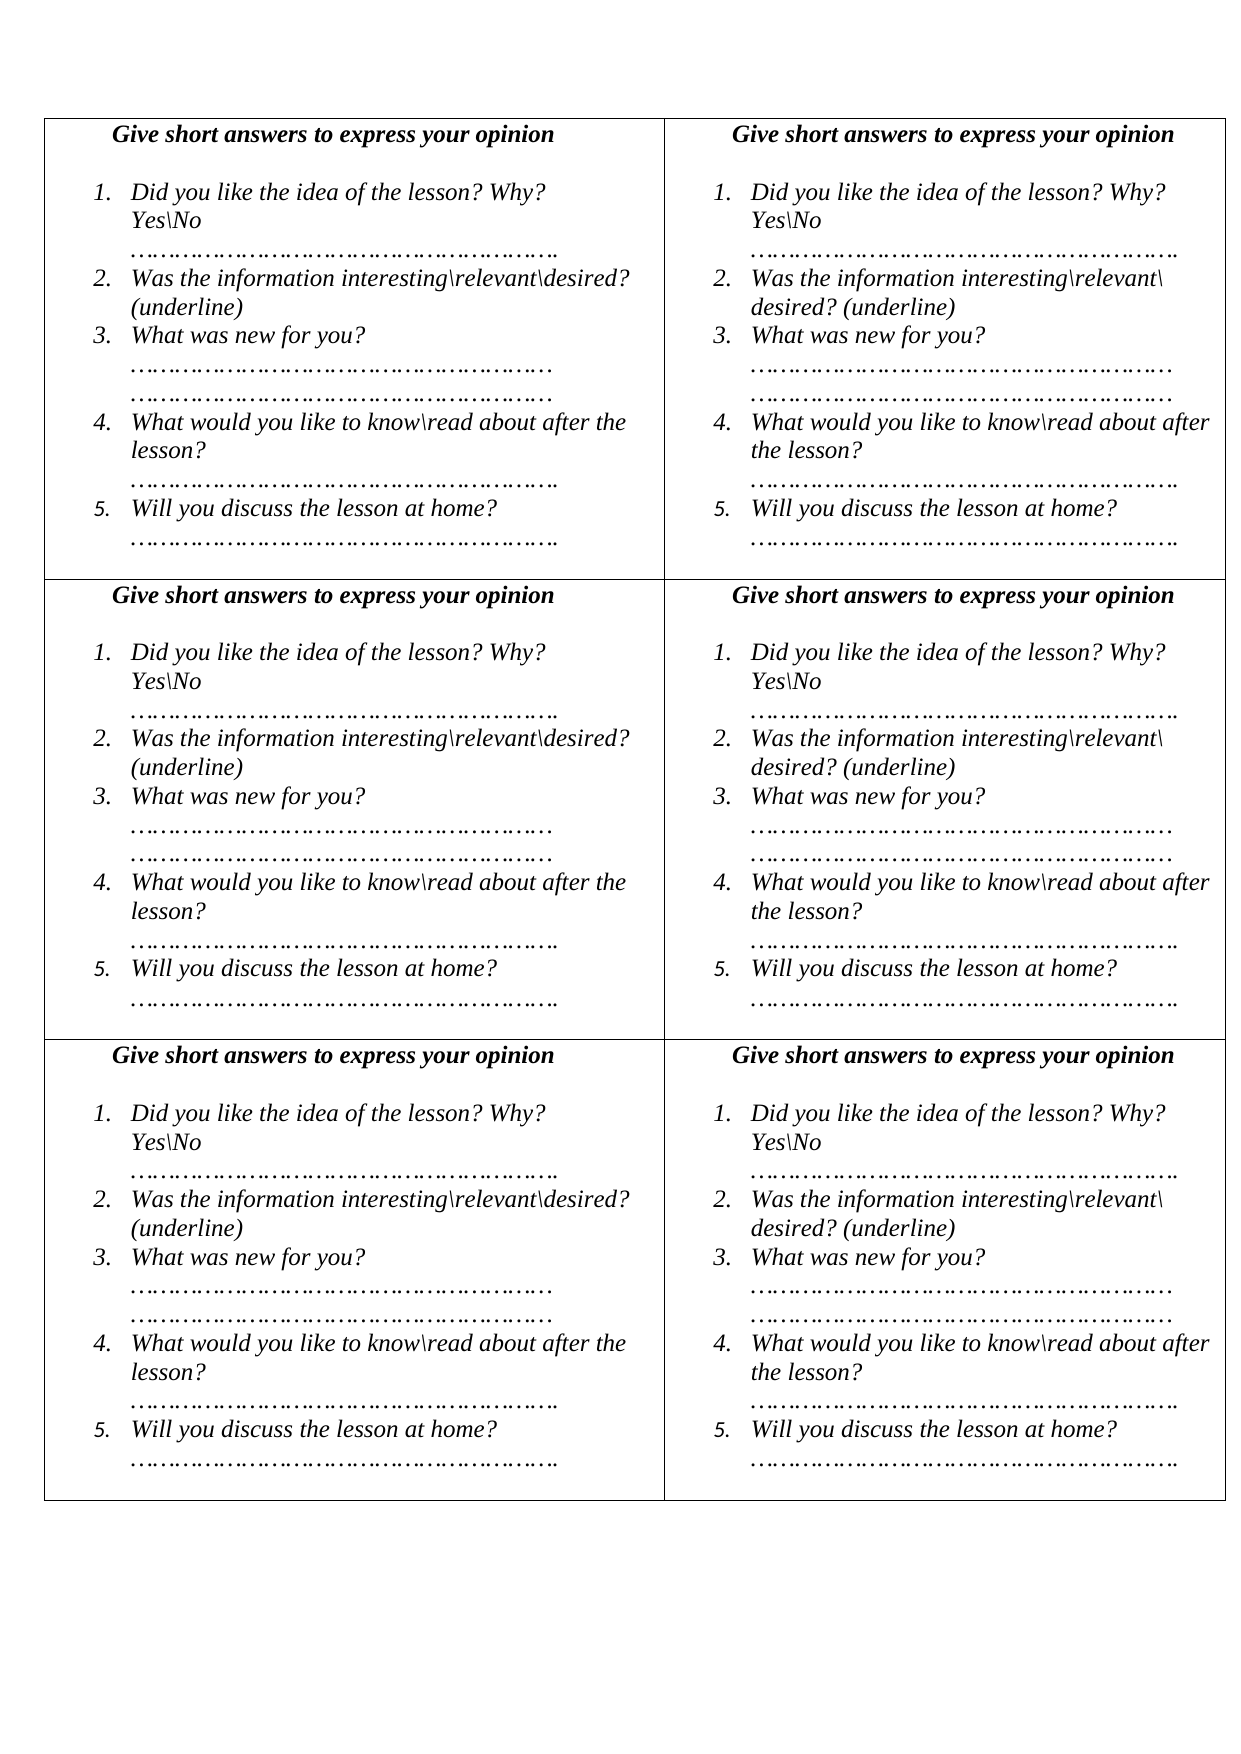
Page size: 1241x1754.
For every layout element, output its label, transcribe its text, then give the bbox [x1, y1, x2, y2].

table_cell Give short answers to express your opinion Did you like the idea of the lesson? Why? Yes\No …………………………………………………. Was the information interesting\relevant\desired? (underline) What was new for you? ………………………………………………… ………………………………………………… What would you like to know\read about after the lesson? …………………………………………………. Will you discuss the lesson at home? …………………………………………………. [45, 1040, 664, 1500]
table_header Give short answers to express your opinion Did you like the idea of the lesson? Why? Yes\No …………………………………………………. Was the information interesting\relevant\desired? (underline) What was new for you? ………………………………………………… ………………………………………………… What would you like to know\read about after the lesson? …………………………………………………. Will you discuss the lesson at home? …………………………………………………. [665, 119, 1225, 579]
table_cell Give short answers to express your opinion Did you like the idea of the lesson? Why? Yes\No …………………………………………………. Was the information interesting\relevant\desired? (underline) What was new for you? ………………………………………………… ………………………………………………… What would you like to know\read about after the lesson? …………………………………………………. Will you discuss the lesson at home? …………………………………………………. [45, 580, 664, 1039]
table_cell Give short answers to express your opinion Did you like the idea of the lesson? Why? Yes\No …………………………………………………. Was the information interesting\relevant\desired? (underline) What was new for you? ………………………………………………… ………………………………………………… What would you like to know\read about after the lesson? …………………………………………………. Will you discuss the lesson at home? …………………………………………………. [665, 580, 1225, 1039]
table_header Give short answers to express your opinion Did you like the idea of the lesson? Why? Yes\No …………………………………………………. Was the information interesting\relevant\desired? (underline) What was new for you? ………………………………………………… ………………………………………………… What would you like to know\read about after the lesson? …………………………………………………. Will you discuss the lesson at home? …………………………………………………. [45, 119, 664, 579]
table_cell Give short answers to express your opinion Did you like the idea of the lesson? Why? Yes\No …………………………………………………. Was the information interesting\relevant\desired? (underline) What was new for you? ………………………………………………… ………………………………………………… What would you like to know\read about after the lesson? …………………………………………………. Will you discuss the lesson at home? …………………………………………………. [665, 1040, 1225, 1500]
